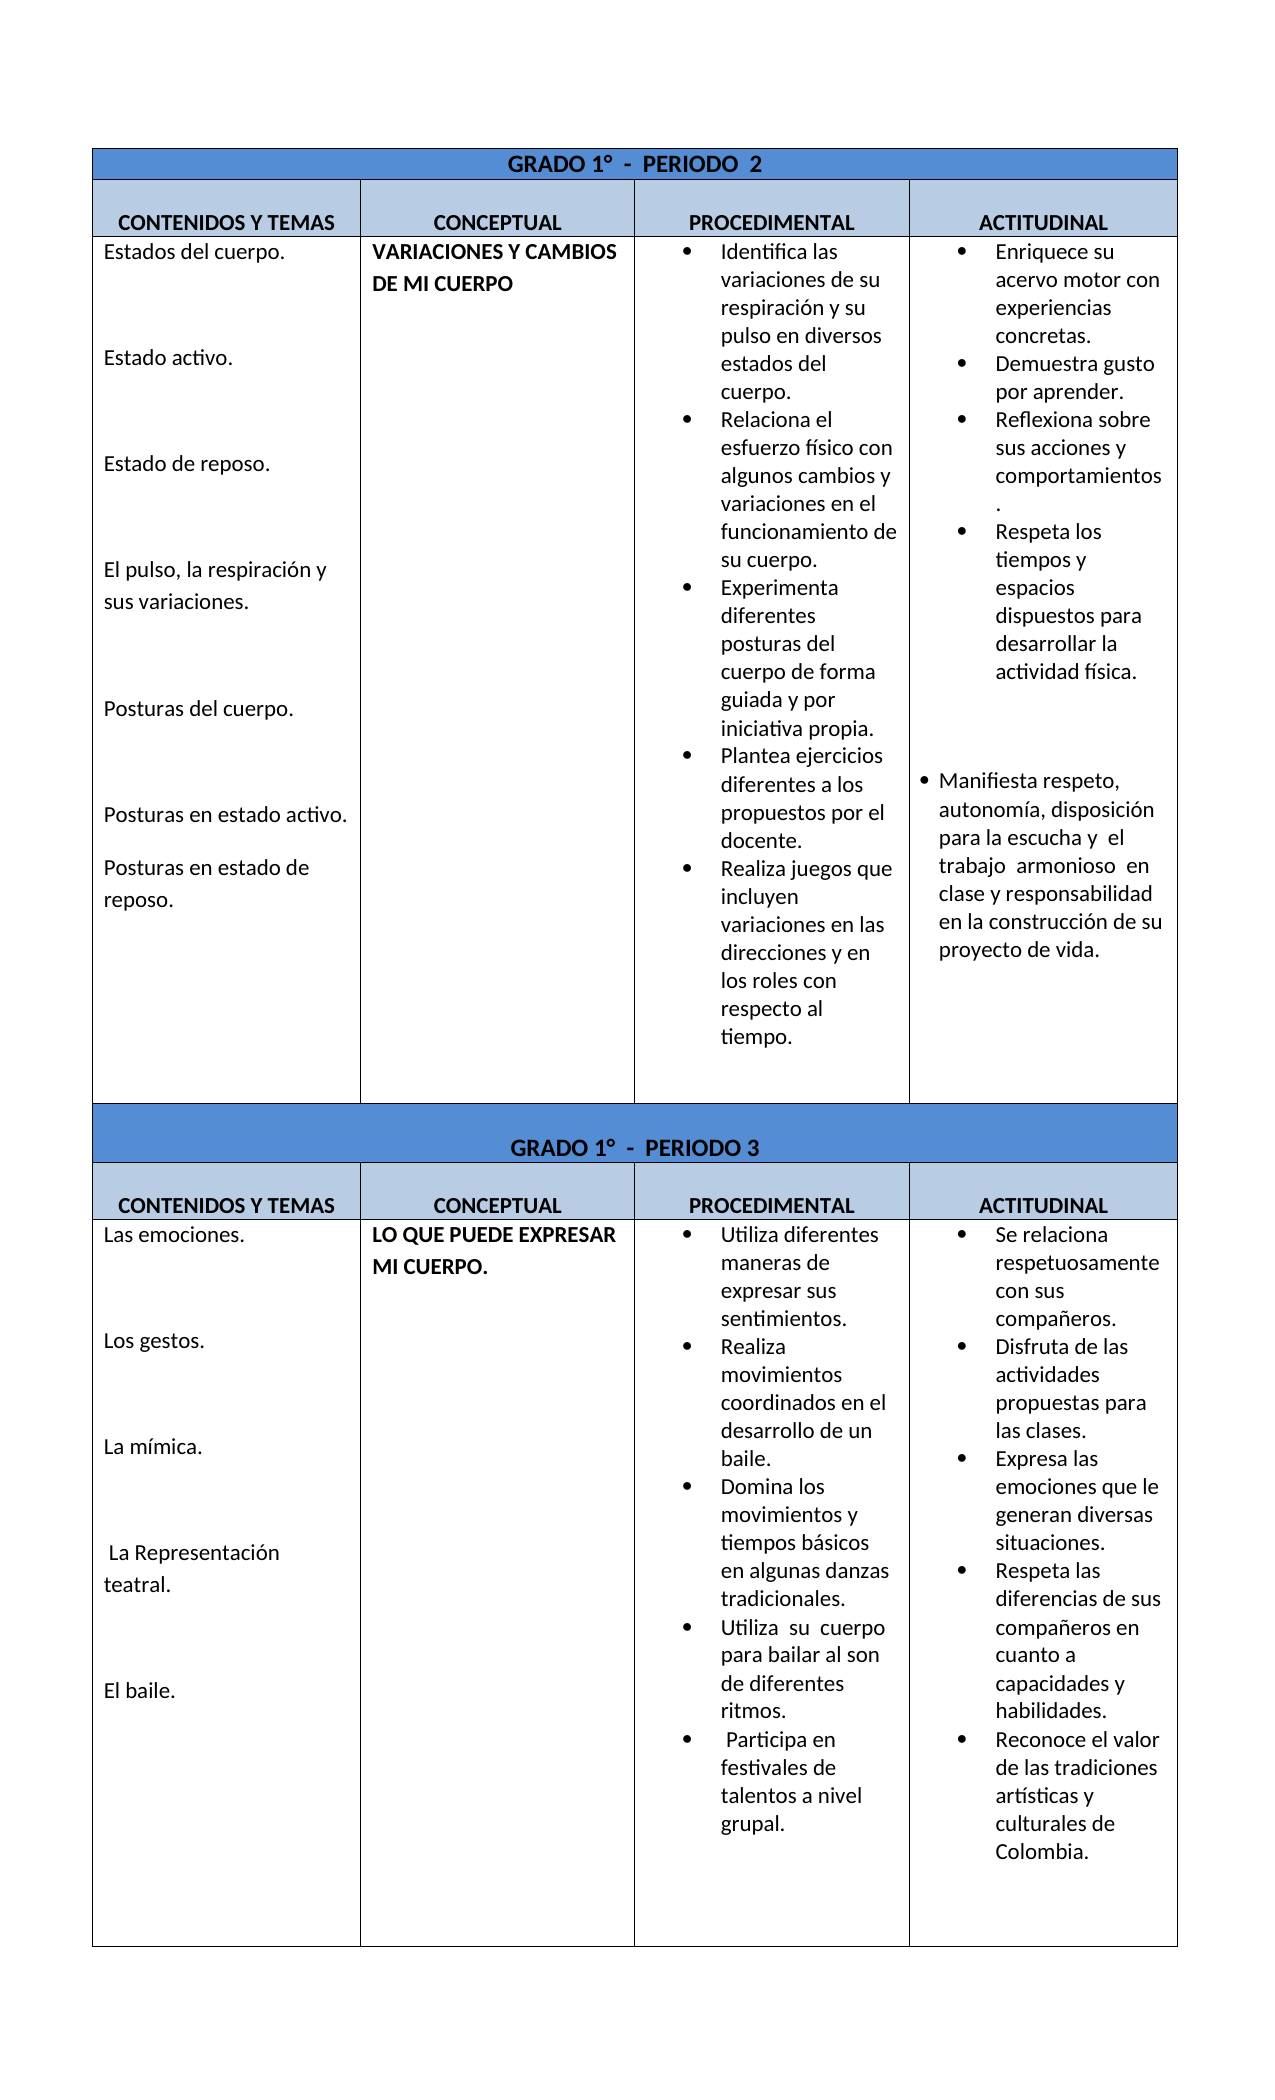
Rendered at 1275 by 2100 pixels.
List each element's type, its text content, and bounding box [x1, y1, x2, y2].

table_cell PROCEDIMENTAL [635, 1163, 909, 1219]
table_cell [910, 1220, 1177, 1946]
table_cell CONCEPTUAL [361, 180, 634, 236]
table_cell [93, 1220, 360, 1946]
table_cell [635, 1220, 909, 1946]
table_cell CONTENIDOS Y TEMAS [93, 180, 360, 236]
table_cell GRADO 1° - PERIODO 3 [93, 1104, 1177, 1162]
table_cell CONCEPTUAL [361, 1163, 634, 1219]
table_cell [93, 149, 1177, 179]
table_cell CONTENIDOS Y TEMAS [93, 1163, 360, 1219]
table_cell PROCEDIMENTAL [635, 180, 909, 236]
table_cell Estados del cuerpo. Estado activo. Estado de reposo. El pulso, la respiración y sus variaciones. Posturas del cuerpo. Posturas en estado activo. Posturas en estado de reposo. [93, 237, 360, 1103]
table_cell Identifica las variaciones de su respiración y su pulso en diversos estados del cuerpo. Relaciona el esfuerzo físico con algunos cambios y variaciones en el funcionamiento de su cuerpo. Experimenta diferentes posturas del cuerpo de forma guiada y por iniciativa propia. Plantea ejercicios diferentes a los propuestos por el docente. Realiza juegos que incluyen variaciones en las direcciones y en los roles con respecto al tiempo. [635, 237, 909, 1103]
table_cell ACTITUDINAL [910, 180, 1177, 236]
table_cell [361, 1220, 634, 1946]
table_cell ACTITUDINAL [910, 1163, 1177, 1219]
table_cell Enriquece su acervo motor con experiencias concretas. Demuestra gusto por aprender. Reflexiona sobre sus acciones y comportamientos. Respeta los tiempos y espacios dispuestos para desarrollar la actividad física. Manifiesta respeto, autonomía, disposición para la escucha y el trabajo armonioso en clase y responsabilidad en la construcción de su proyecto de vida. [910, 237, 1177, 1103]
table_cell VARIACIONES Y CAMBIOS DE MI CUERPO [361, 237, 634, 1103]
